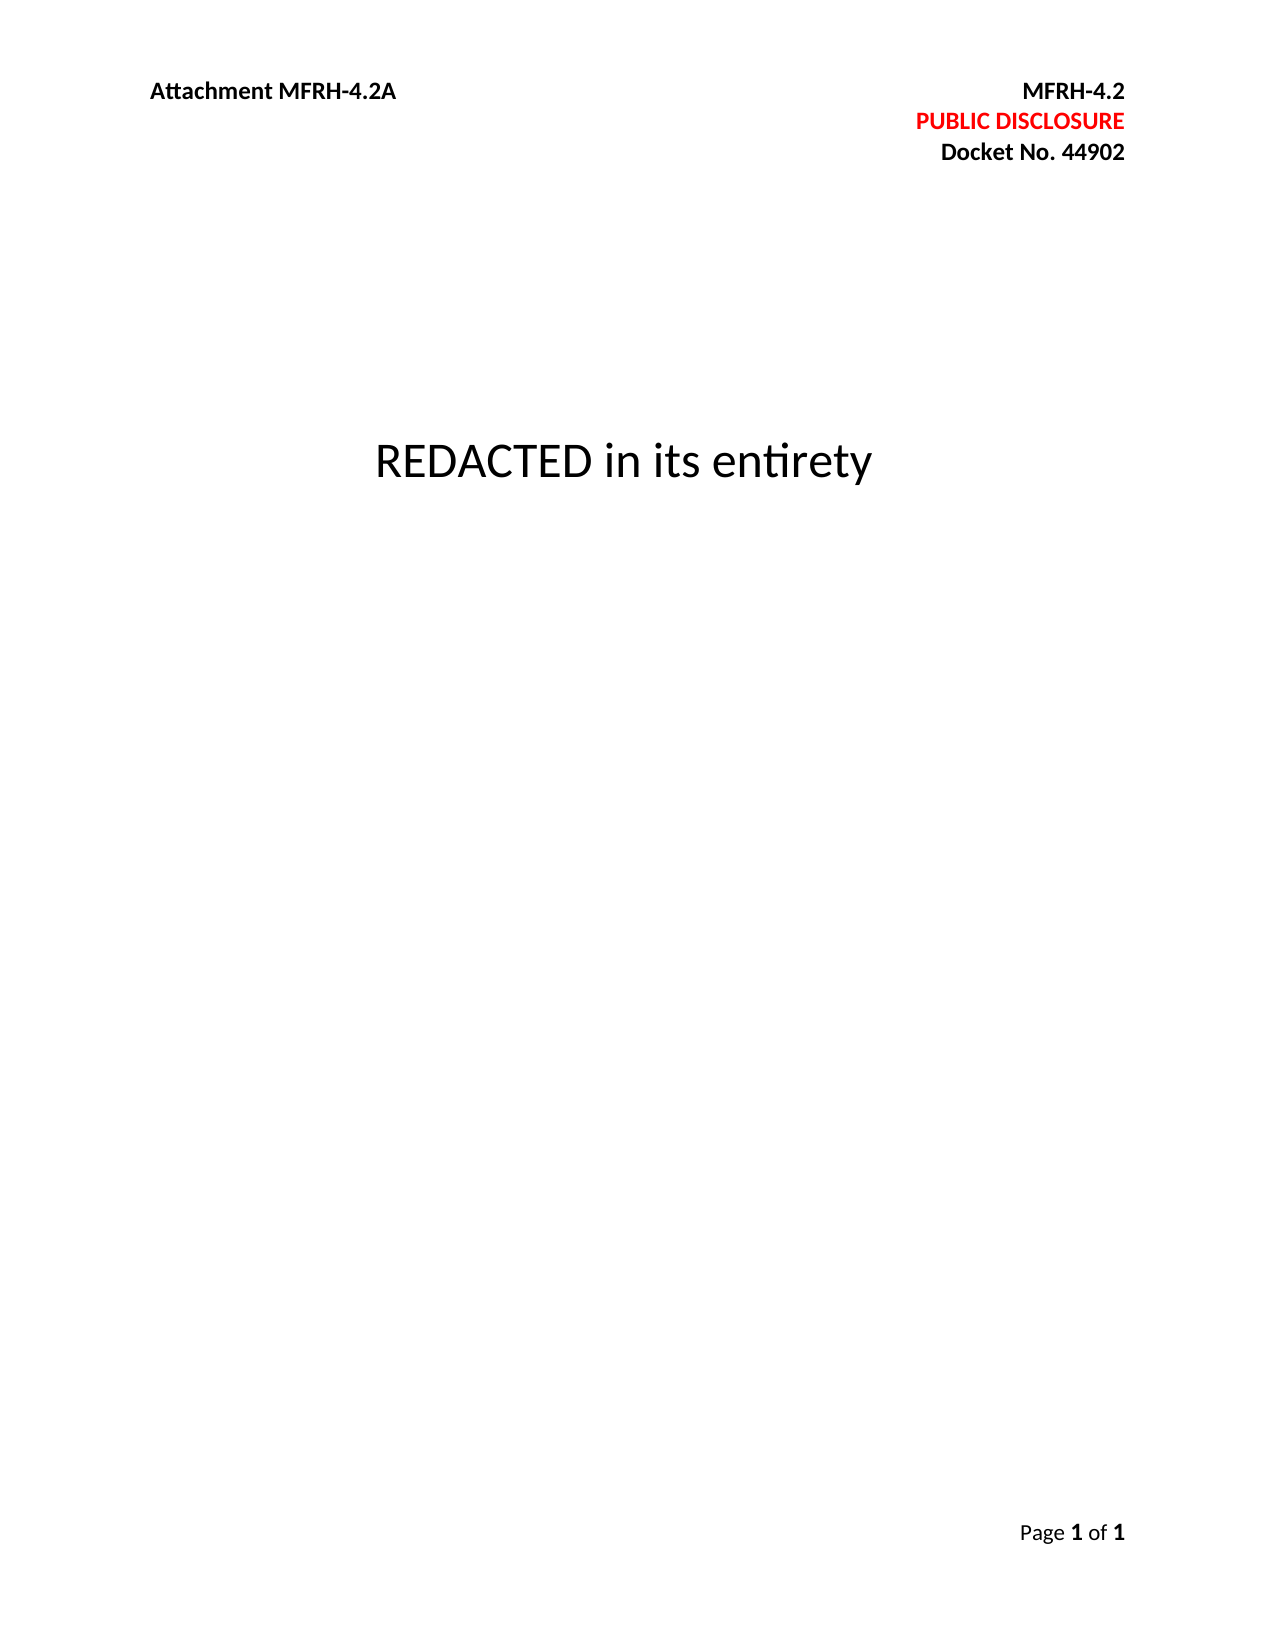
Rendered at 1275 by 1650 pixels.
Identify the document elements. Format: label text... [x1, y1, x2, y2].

text REDACTED in its entirety [150, 429, 1125, 490]
